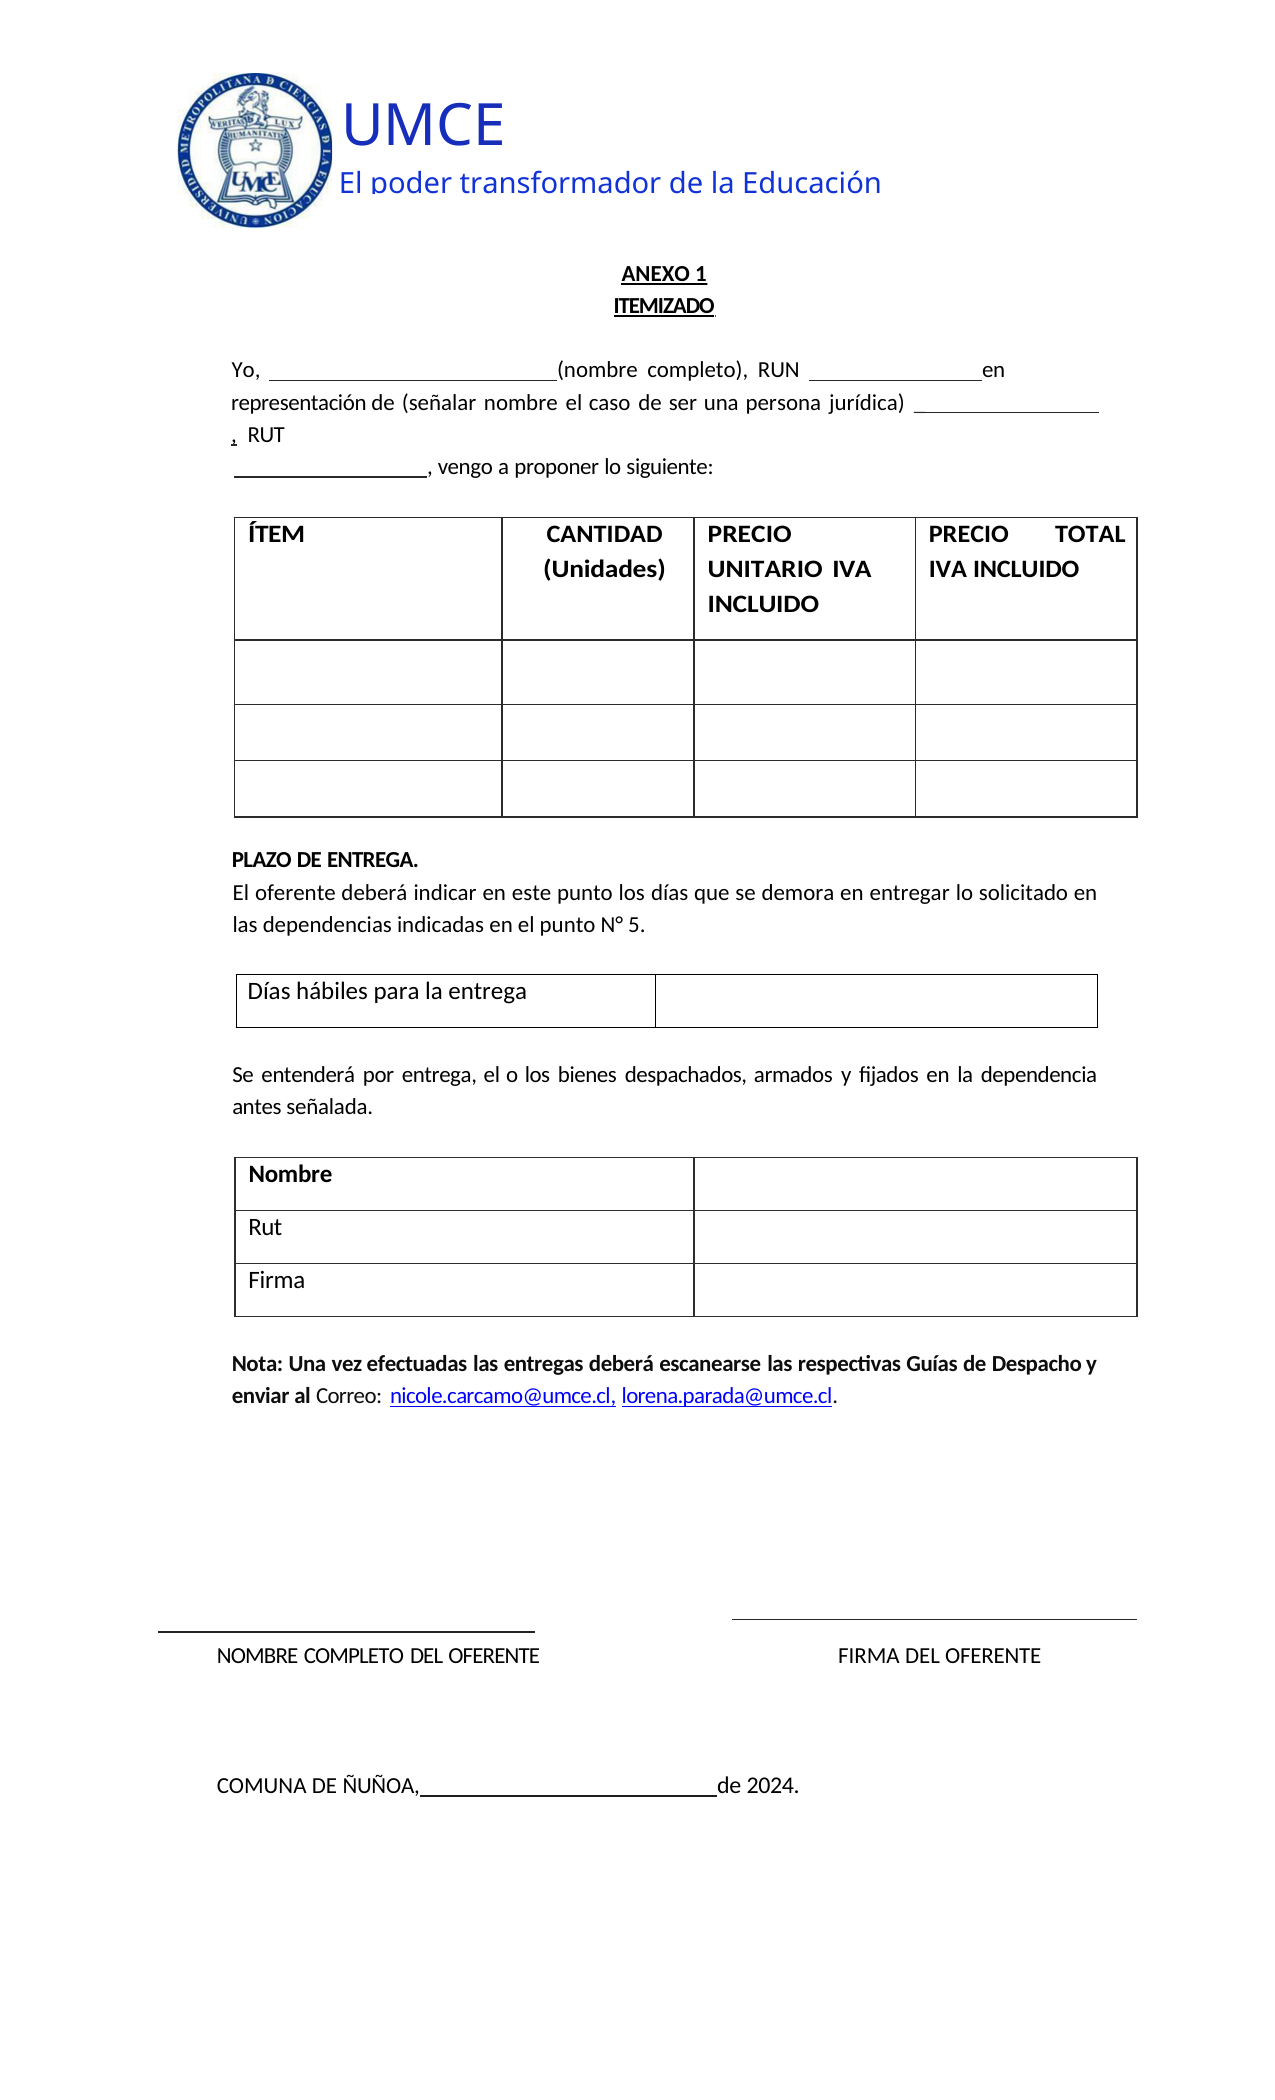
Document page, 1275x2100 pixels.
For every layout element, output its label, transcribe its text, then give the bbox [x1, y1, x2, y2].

table_header [695, 1158, 1136, 1210]
table_cell [695, 761, 915, 816]
text ANEXO 1 [231, 259, 1098, 287]
table_cell [695, 1264, 1136, 1316]
picture [177, 73, 333, 228]
table_header PRECIO UNITARIO IVA INCLUIDO [695, 518, 915, 639]
table_cell [916, 705, 1136, 760]
text Se entenderá por entrega, el o los bienes despachados, armados y fijados en la dependencia antes señalada. [232, 1060, 1098, 1120]
text PLAZO DE ENTREGA. [232, 846, 1098, 874]
table_cell [916, 641, 1136, 703]
text NOMBRE COMPLETO DEL OFERENTE FIRMA DEL OFERENTE [217, 1607, 1098, 1669]
table_header Nombre [236, 1158, 693, 1210]
text ITEMIZADO [231, 291, 1098, 319]
table_cell Rut [236, 1211, 693, 1263]
text Nota: Una vez efectuadas las entregas deberá escanearse las respectivas Guías de Despacho y enviar al Correo: nicole.carcamo@umce.cl, lorena.parada@umce.cl. [232, 1349, 1098, 1410]
text , vengo a proponer lo siguiente: [234, 452, 1098, 480]
table_header PRECIO TOTAL IVA INCLUIDO [916, 518, 1136, 639]
table_cell [235, 705, 501, 760]
text El oferente deberá indicar en este punto los días que se demora en entregar lo solicitado en las dependencias indicadas en el punto N° 5. [232, 878, 1098, 938]
table_header CANTIDAD (Unidades) [503, 518, 693, 639]
table_cell [695, 1211, 1136, 1263]
table_cell [503, 705, 693, 760]
table_cell [235, 761, 501, 816]
table_header Días hábiles para la entrega [237, 975, 655, 1027]
table_header ÍTEM [235, 518, 501, 639]
table_header [656, 975, 1097, 1027]
table_cell [695, 641, 915, 703]
table_cell [503, 641, 693, 703]
text COMUNA DE ÑUÑOA, de 2024. [217, 1770, 1098, 1799]
table_cell [695, 705, 915, 760]
table_cell [916, 761, 1136, 816]
table_cell Firma [236, 1264, 693, 1316]
table_cell [235, 641, 501, 703]
table_cell [503, 761, 693, 816]
text Yo, (nombre completo), RUN en representación de (señalar nombre el caso de ser una persona jurídica) _ , RUT [231, 356, 1069, 448]
